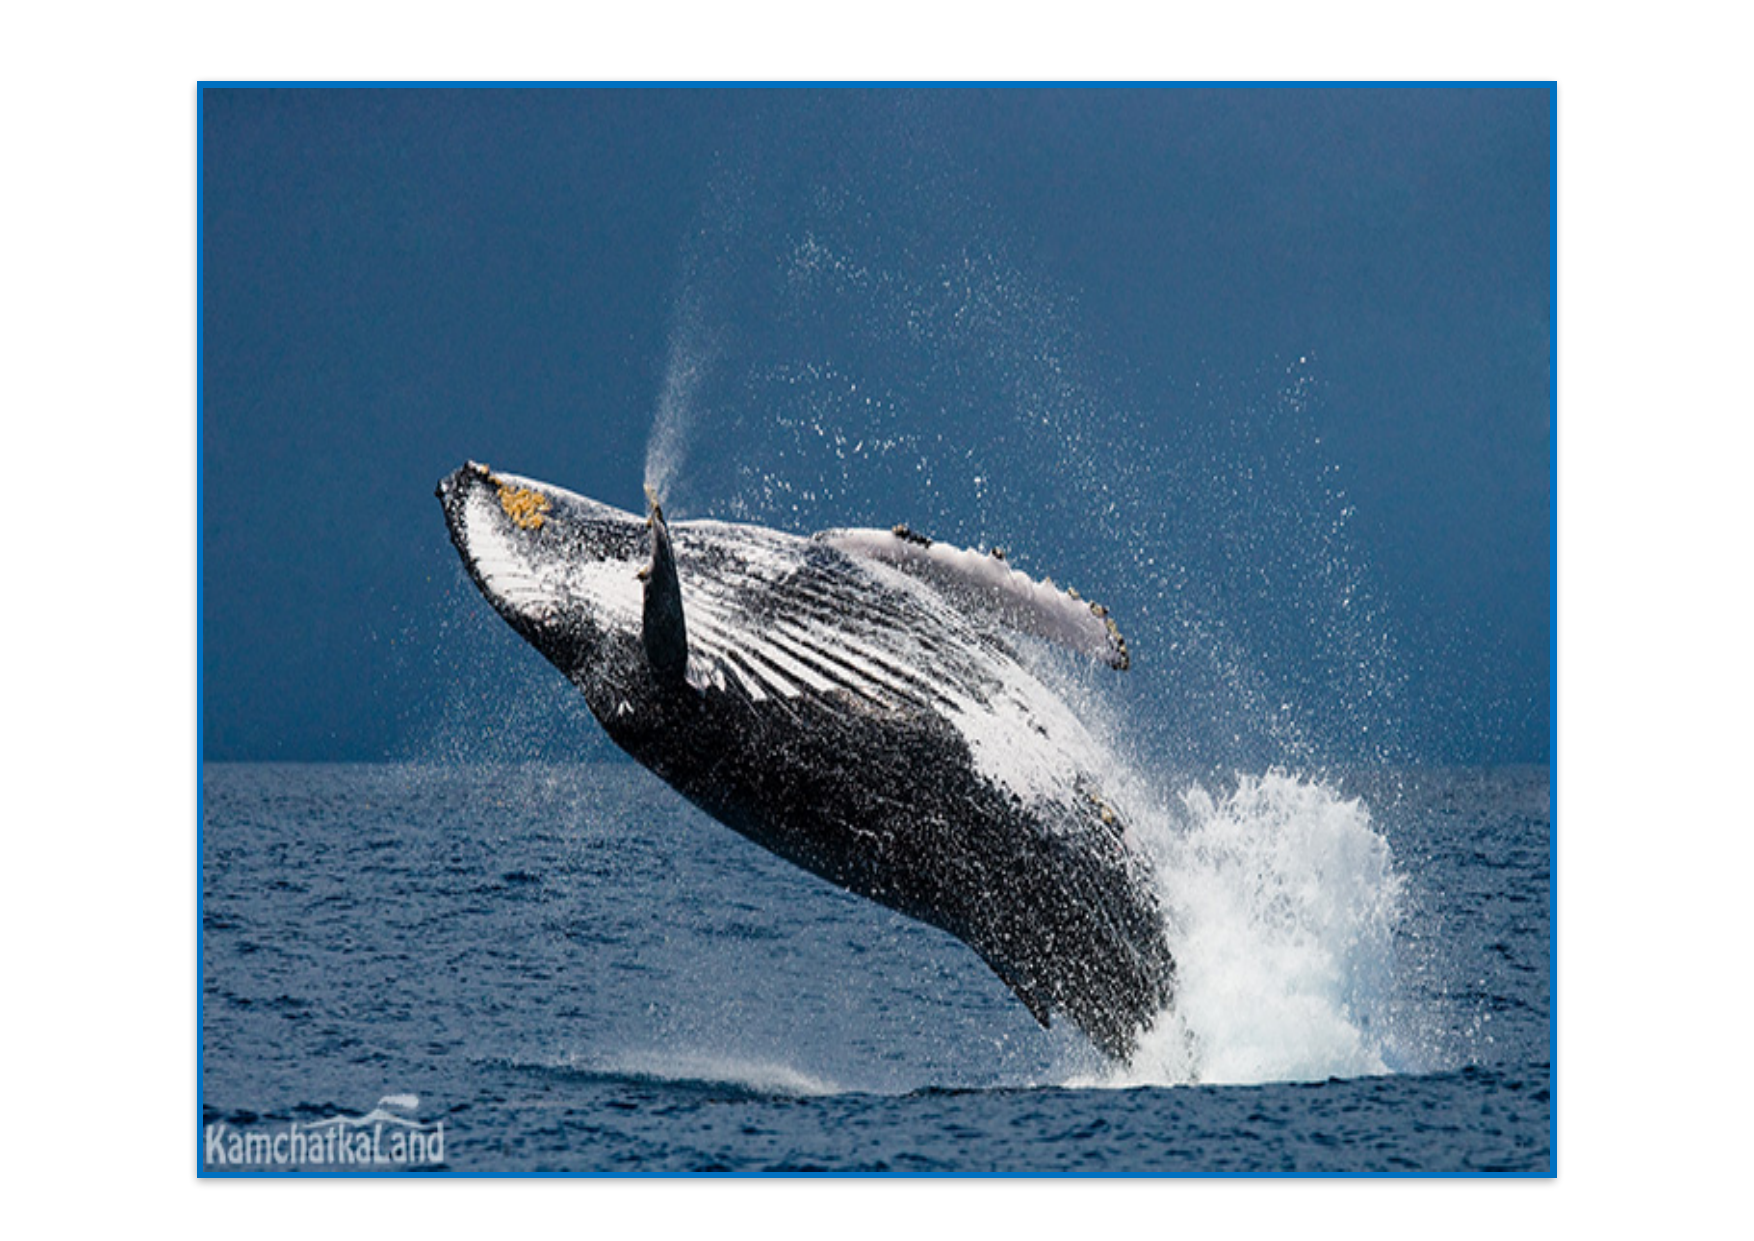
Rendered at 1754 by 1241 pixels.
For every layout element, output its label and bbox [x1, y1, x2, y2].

picture [203, 88, 1550, 1172]
